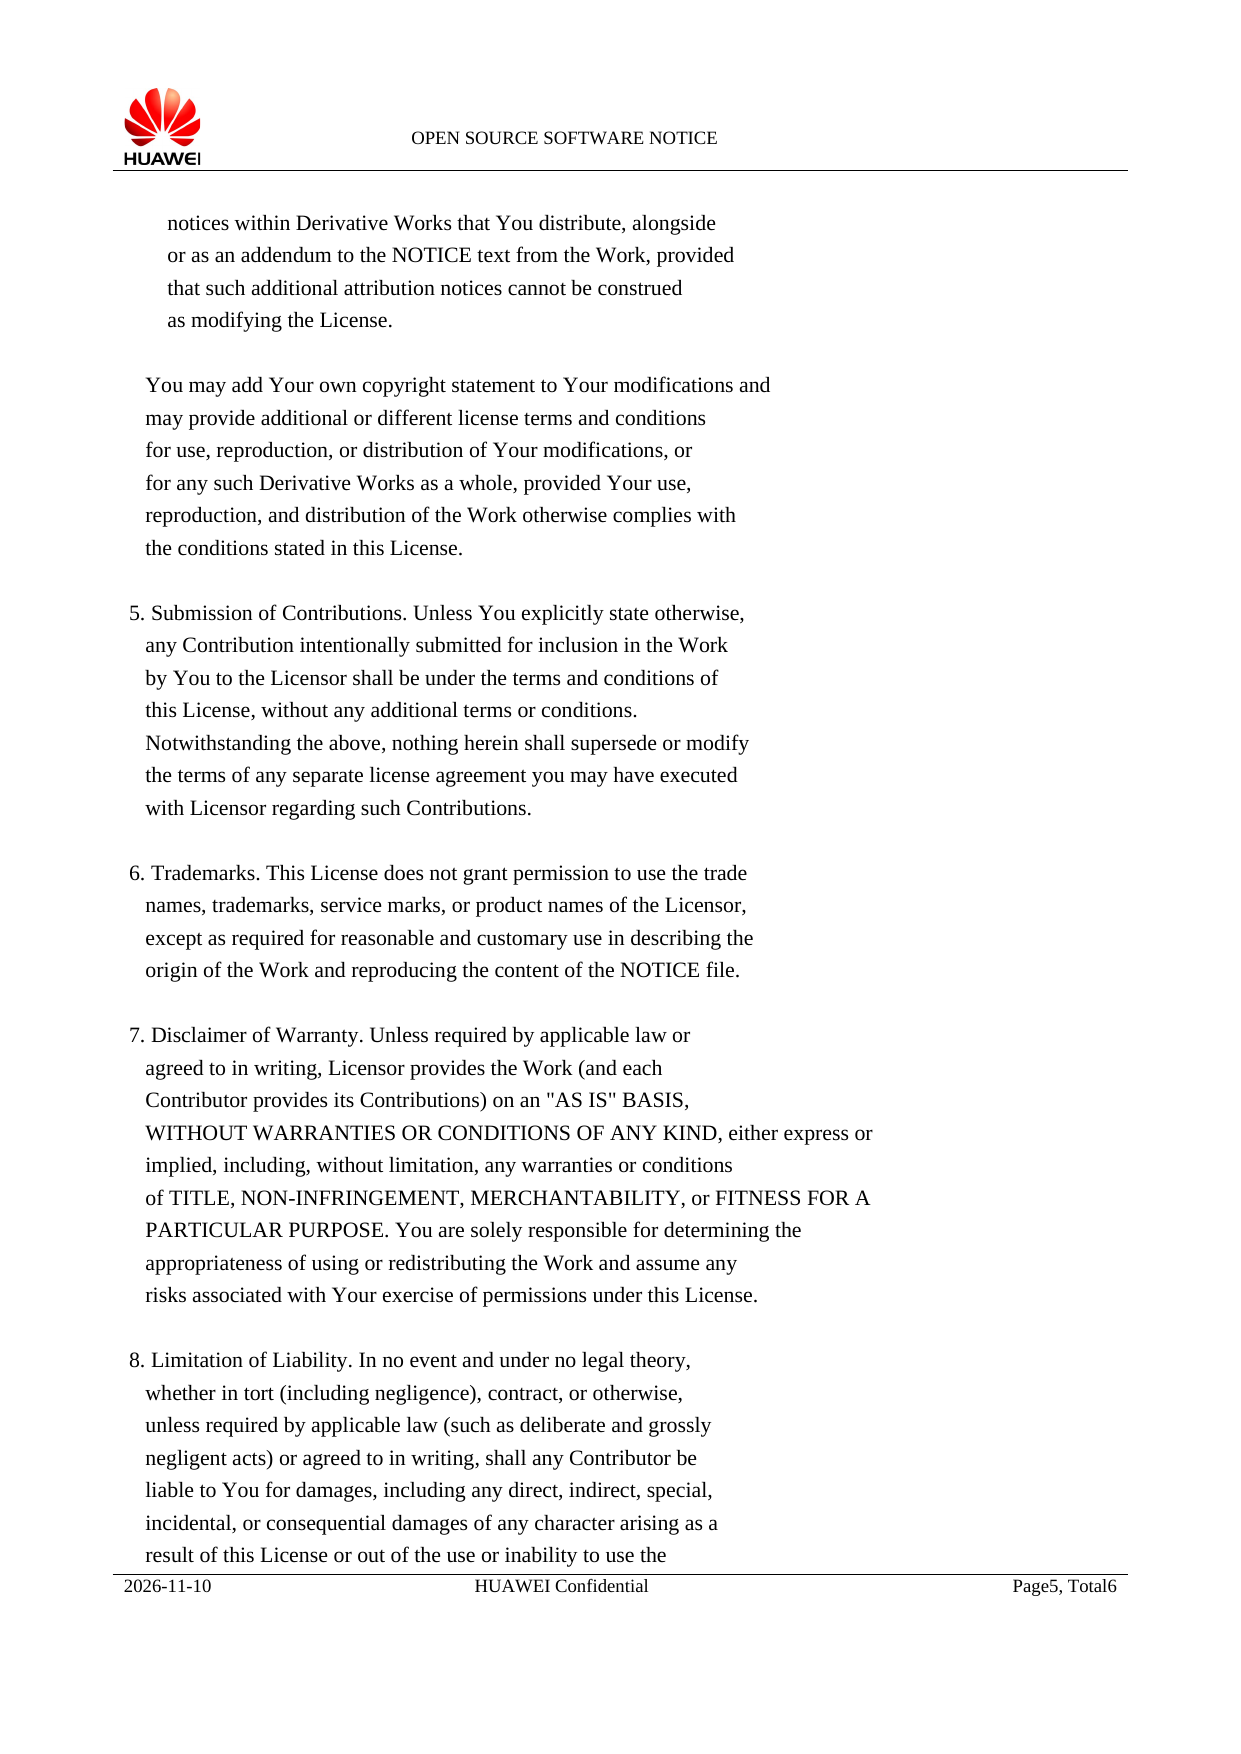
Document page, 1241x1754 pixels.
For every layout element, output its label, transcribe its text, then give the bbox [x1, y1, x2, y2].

picture [124, 88, 201, 165]
